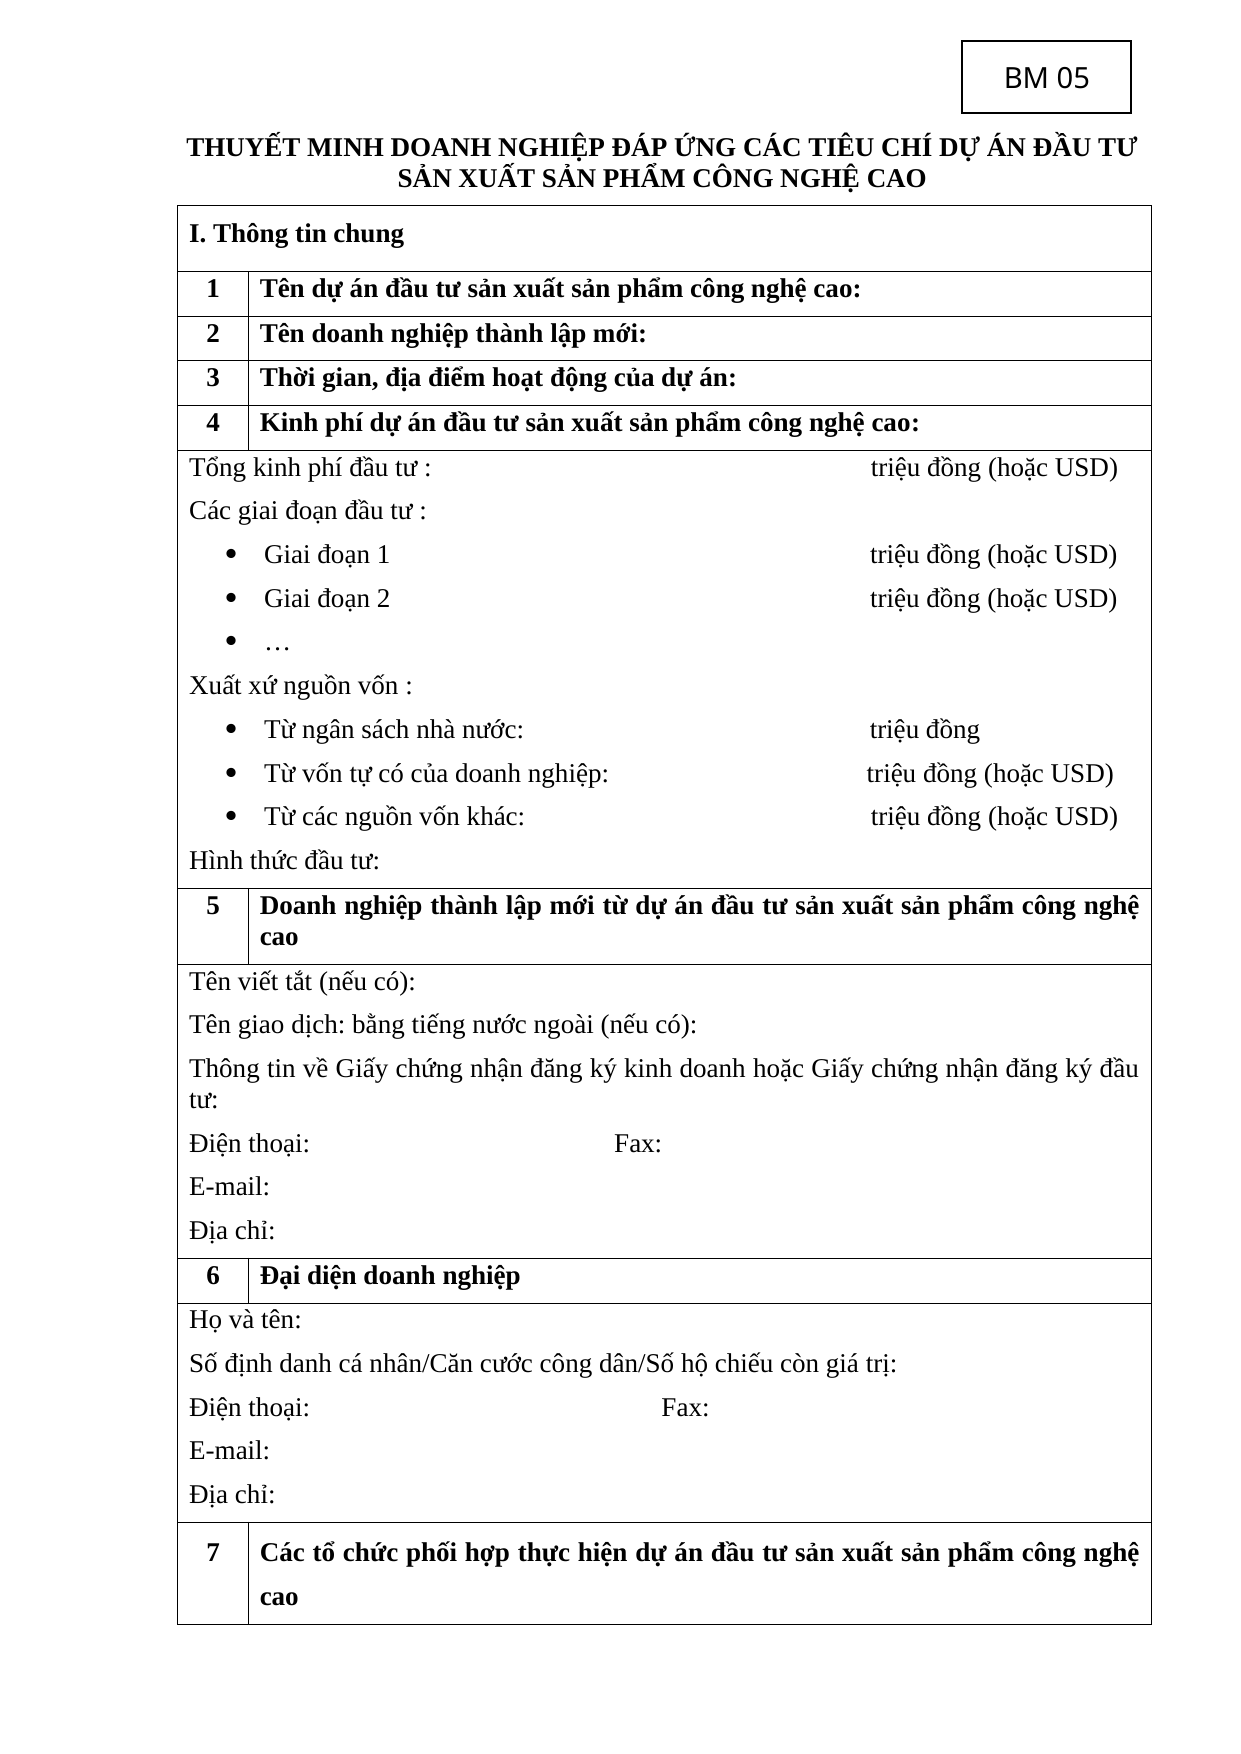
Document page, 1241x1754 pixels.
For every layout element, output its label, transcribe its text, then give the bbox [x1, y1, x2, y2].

table_cell Tổng kinh phí đầu tư : triệu đồng (hoặc USD) Các giai đoạn đầu tư : Giai đoạn 1 triệu đồng (hoặc USD) Giai đoạn 2 triệu đồng (hoặc USD) … Xuất xứ nguồn vốn : Từ ngân sách nhà nước: triệu đồng Từ vốn tự có của doanh nghiệp: triệu đồng (hoặc USD) Từ các nguồn vốn khác: triệu đồng (hoặc USD) Hình thức đầu tư: [178, 451, 1151, 888]
table_cell 5 [178, 889, 248, 964]
table_cell Tên doanh nghiệp thành lập mới: [249, 317, 1151, 360]
text THUYẾT MINH DOANH NGHIỆP ĐÁP ỨNG CÁC TIÊU CHÍ DỰ ÁN ĐẦU TƯ SẢN XUẤT SẢN PHẨM CÔNG NGHỆ CAO [177, 131, 1147, 193]
table_cell Các tổ chức phối hợp thực hiện dự án đầu tư sản xuất sản phẩm công nghệ cao [249, 1523, 1151, 1623]
table_cell 2 [178, 317, 248, 360]
table_cell Thời gian, địa điểm hoạt động của dự án: [249, 361, 1151, 405]
table_header I. Thông tin chung [178, 206, 1151, 271]
table_cell Đại diện doanh nghiệp [249, 1259, 1151, 1302]
table_cell 7 [178, 1523, 248, 1623]
table_cell Doanh nghiệp thành lập mới từ dự án đầu tư sản xuất sản phẩm công nghệ cao [249, 889, 1151, 964]
table_cell Tên dự án đầu tư sản xuất sản phẩm công nghệ cao: [249, 272, 1151, 316]
table_cell Họ và tên: Số định danh cá nhân/Căn cước công dân/Số hộ chiếu còn giá trị: Điện thoại: Fax: E-mail: Địa chỉ: [178, 1304, 1151, 1522]
table_cell Tên viết tắt (nếu có): Tên giao dịch: bằng tiếng nước ngoài (nếu có): Thông tin về Giấy chứng nhận đăng ký kinh doanh hoặc Giấy chứng nhận đăng ký đầu tư: Điện thoại: Fax: E-mail: Địa chỉ: [178, 965, 1151, 1258]
table_cell Kinh phí dự án đầu tư sản xuất sản phẩm công nghệ cao: [249, 406, 1151, 450]
table_cell 6 [178, 1259, 248, 1302]
table_cell 3 [178, 361, 248, 405]
table_cell 1 [178, 272, 248, 316]
table_cell 4 [178, 406, 248, 450]
